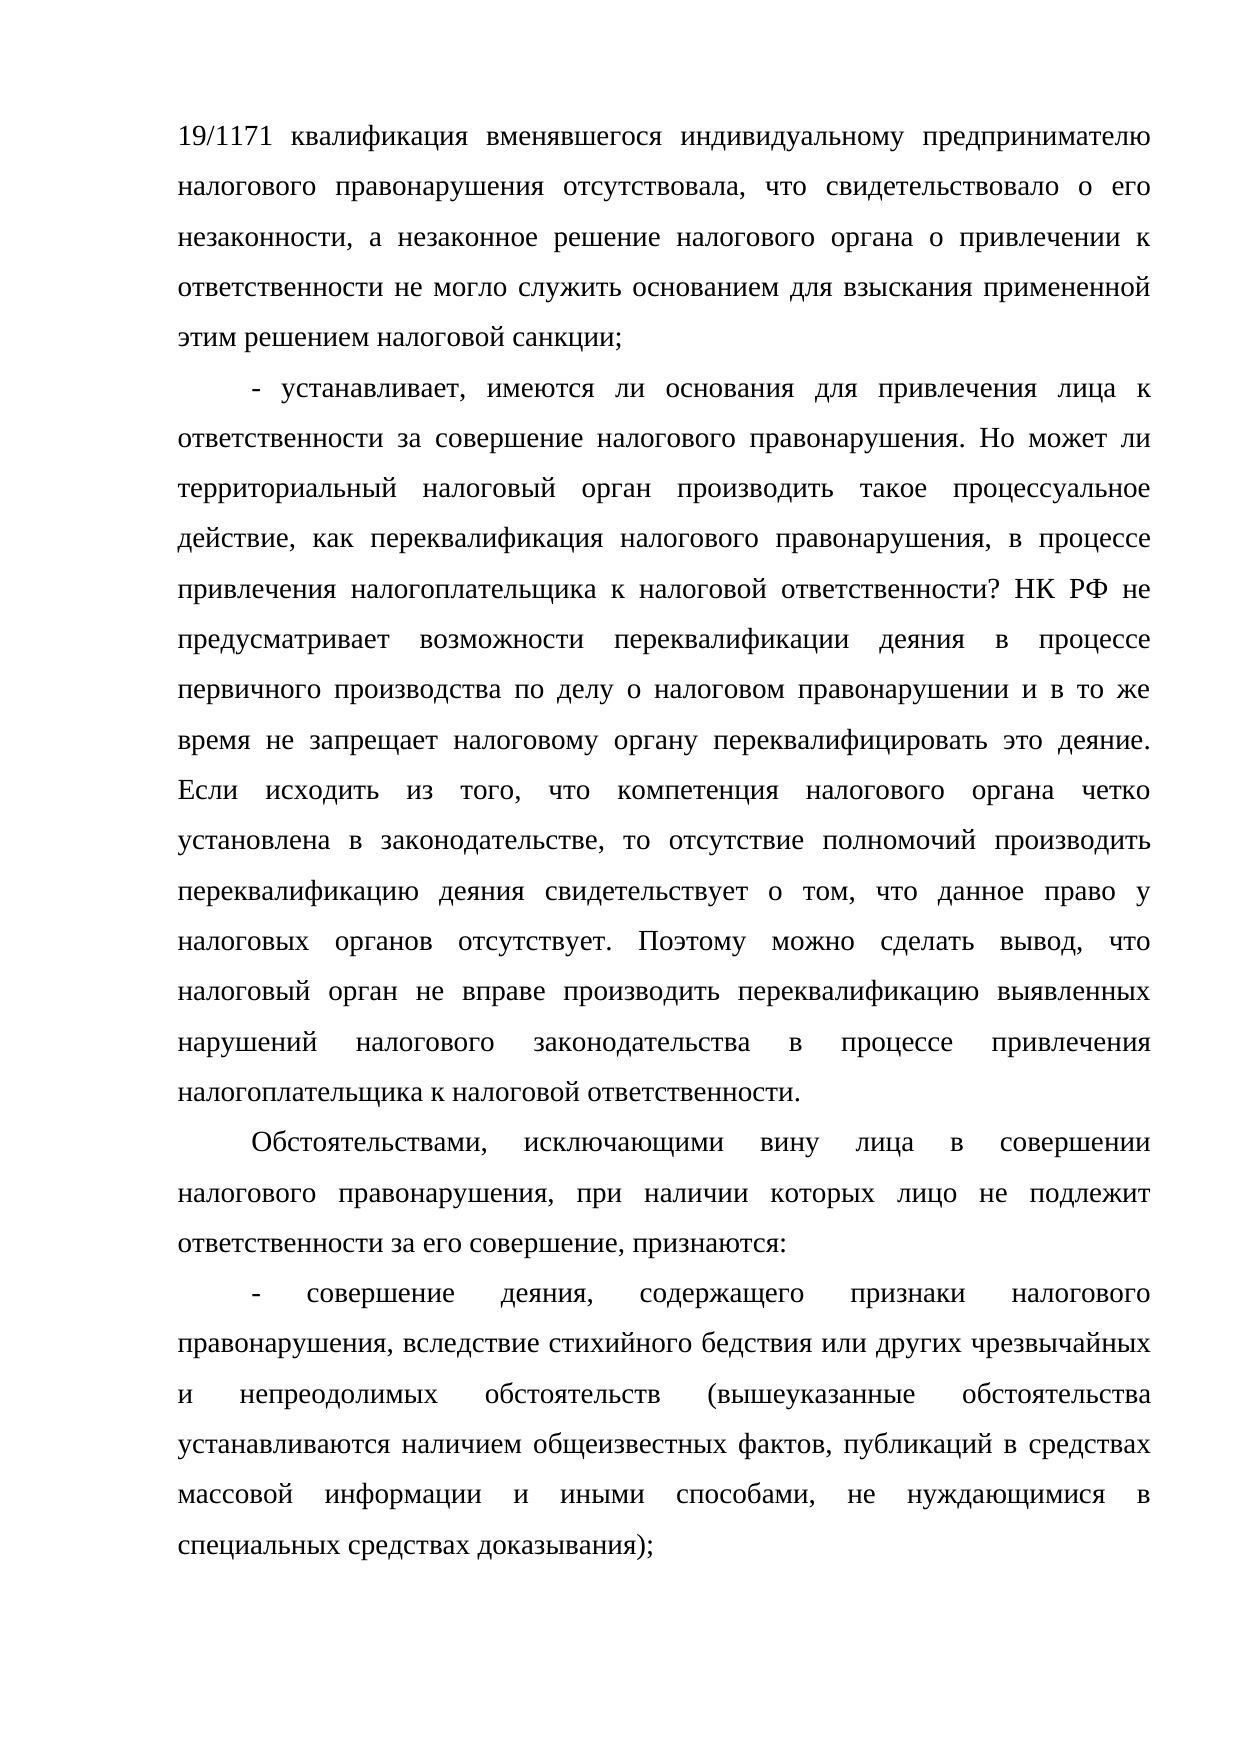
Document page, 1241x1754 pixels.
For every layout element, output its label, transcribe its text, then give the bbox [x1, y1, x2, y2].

text - устанавливает, имеются ли основания для привлечения лица к ответственности за совершение налогового правонарушения. Но может ли территориальный налоговый орган производить такое процессуальное действие, как переквалификация налогового правонарушения, в процессе привлечения налогоплательщика к налоговой ответственности? НК РФ не предусматривает возможности переквалификации деяния в процессе первичного производства по делу о налоговом правонарушении и в то же время не запрещает налоговому органу переквалифицировать это деяние. Если исходить из того, что компетенция налогового органа четко установлена в законодательстве, то отсутствие полномочий производить переквалификацию деяния свидетельствует о том, что данное право у налоговых органов отсутствует. Поэтому можно сделать вывод, что налоговый орган не вправе производить переквалификацию выявленных нарушений налогового законодательства в процессе привлечения налогоплательщика к налоговой ответственности. [177, 370, 1152, 1108]
text - совершение деяния, содержащего признаки налогового правонарушения, вследствие стихийного бедствия или других чрезвычайных и непреодолимых обстоятельств (вышеуказанные обстоятельства устанавливаются наличием общеизвестных фактов, публикаций в средствах массовой информации и иными способами, не нуждающимися в специальных средствах доказывания); [177, 1275, 1152, 1560]
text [177, 118, 1152, 353]
text Обстоятельствами, исключающими вину лица в совершении налогового правонарушения, при наличии которых лицо не подлежит ответственности за его совершение, признаются: [177, 1124, 1152, 1258]
